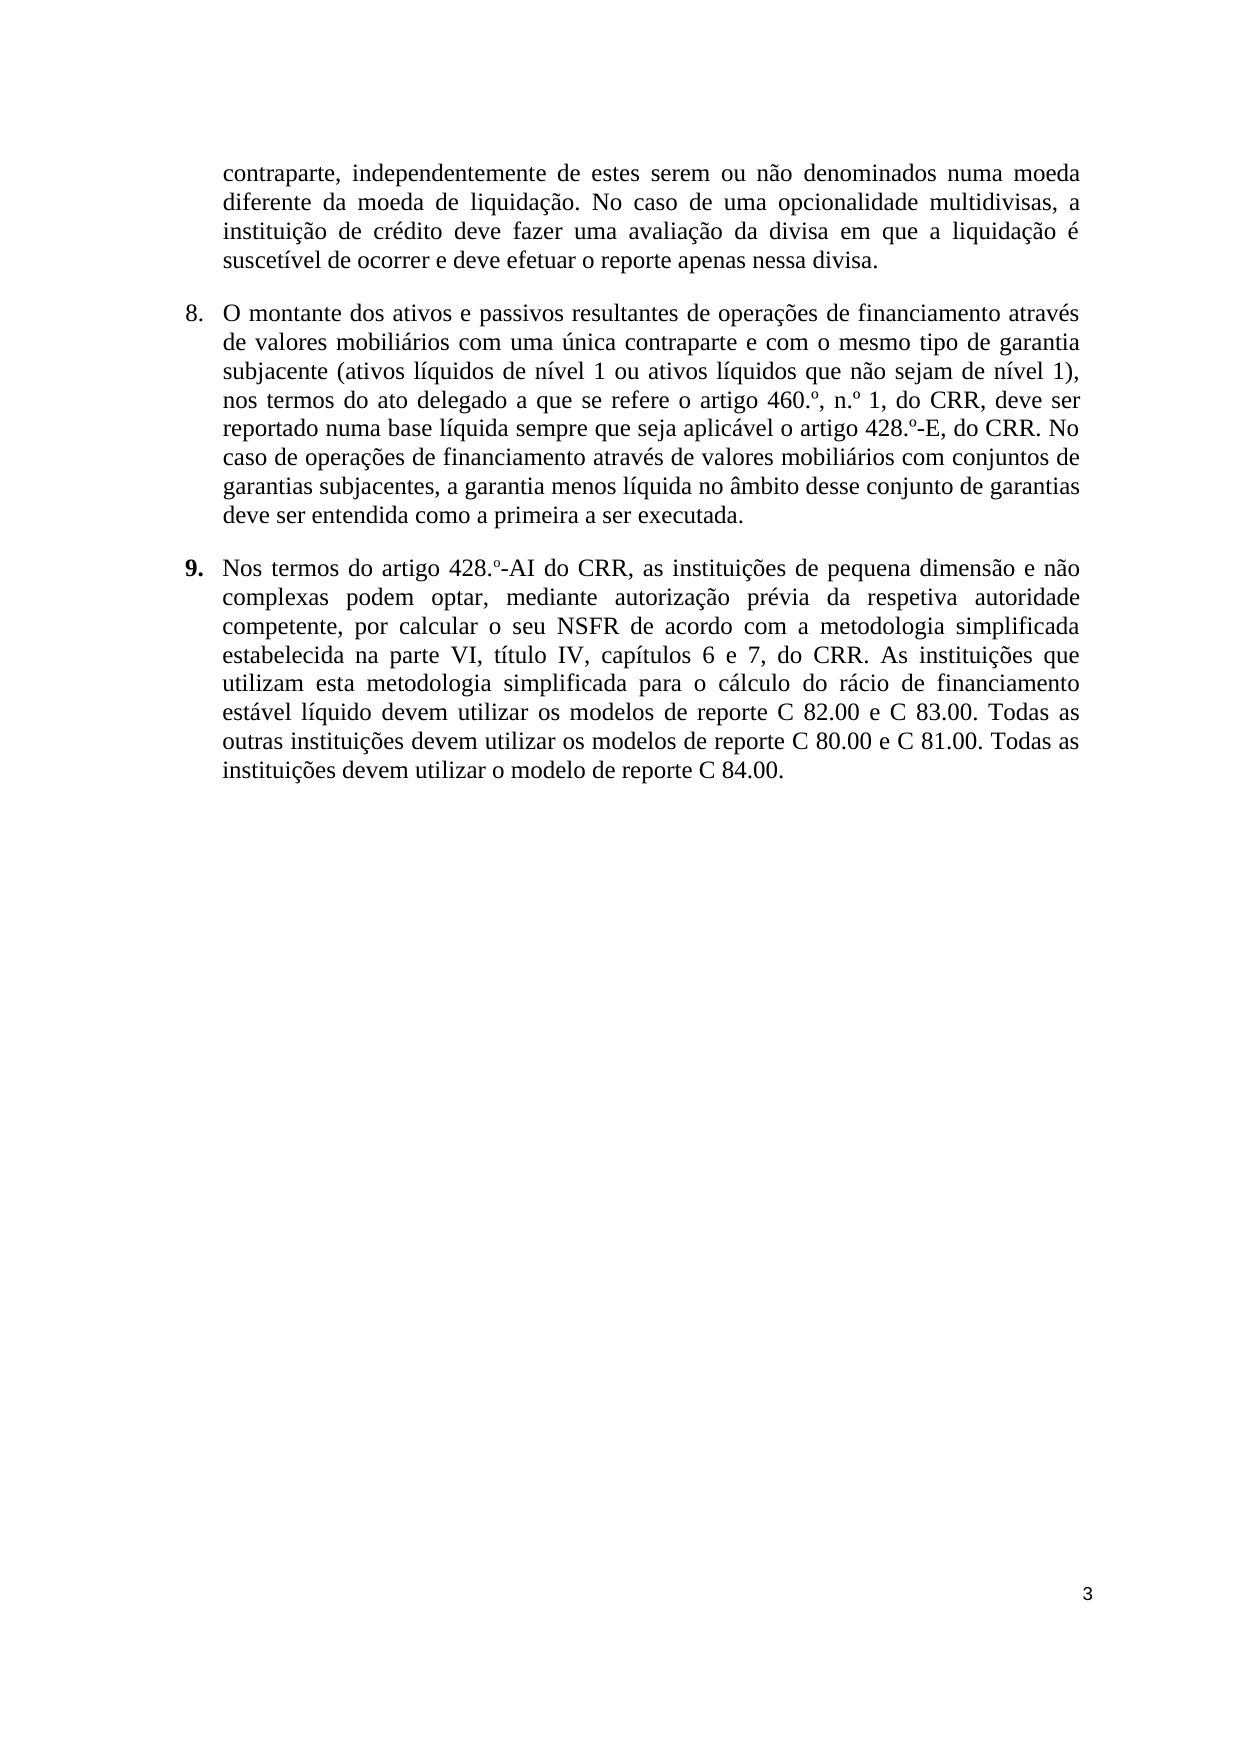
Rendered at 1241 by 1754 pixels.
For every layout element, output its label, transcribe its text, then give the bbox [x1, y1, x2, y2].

list O montante dos ativos e passivos resultantes de operações de financiamento através de valores mobiliários com uma única contraparte e com o mesmo tipo de garantia subjacente (ativos líquidos de nível 1 ou ativos líquidos que não sejam de nível 1), nos termos do ato delegado a que se refere o artigo 460.º, n.º 1, do CRR, deve ser reportado numa base líquida sempre que seja aplicável o artigo 428.º-E, do CRR. No caso de operações de financiamento através de valores mobiliários com conjuntos de garantias subjacentes, a garantia menos líquida no âmbito desse conjunto de garantias deve ser entendida como a primeira a ser executada. [185, 298, 1081, 528]
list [185, 158, 1081, 273]
list Nos termos do artigo 428.o-AI do CRR, as instituições de pequena dimensão e não complexas podem optar, mediante autorização prévia da respetiva autoridade competente, por calcular o seu NSFR de acordo com a metodologia simplificada estabelecida na parte VI, título IV, capítulos 6 e 7, do CRR. As instituições que utilizam esta metodologia simplificada para o cálculo do rácio de financiamento estável líquido devem utilizar os modelos de reporte C 82.00 e C 83.00. Todas as outras instituições devem utilizar os modelos de reporte C 80.00 e C 81.00. Todas as instituições devem utilizar o modelo de reporte C 84.00. [185, 553, 1081, 783]
